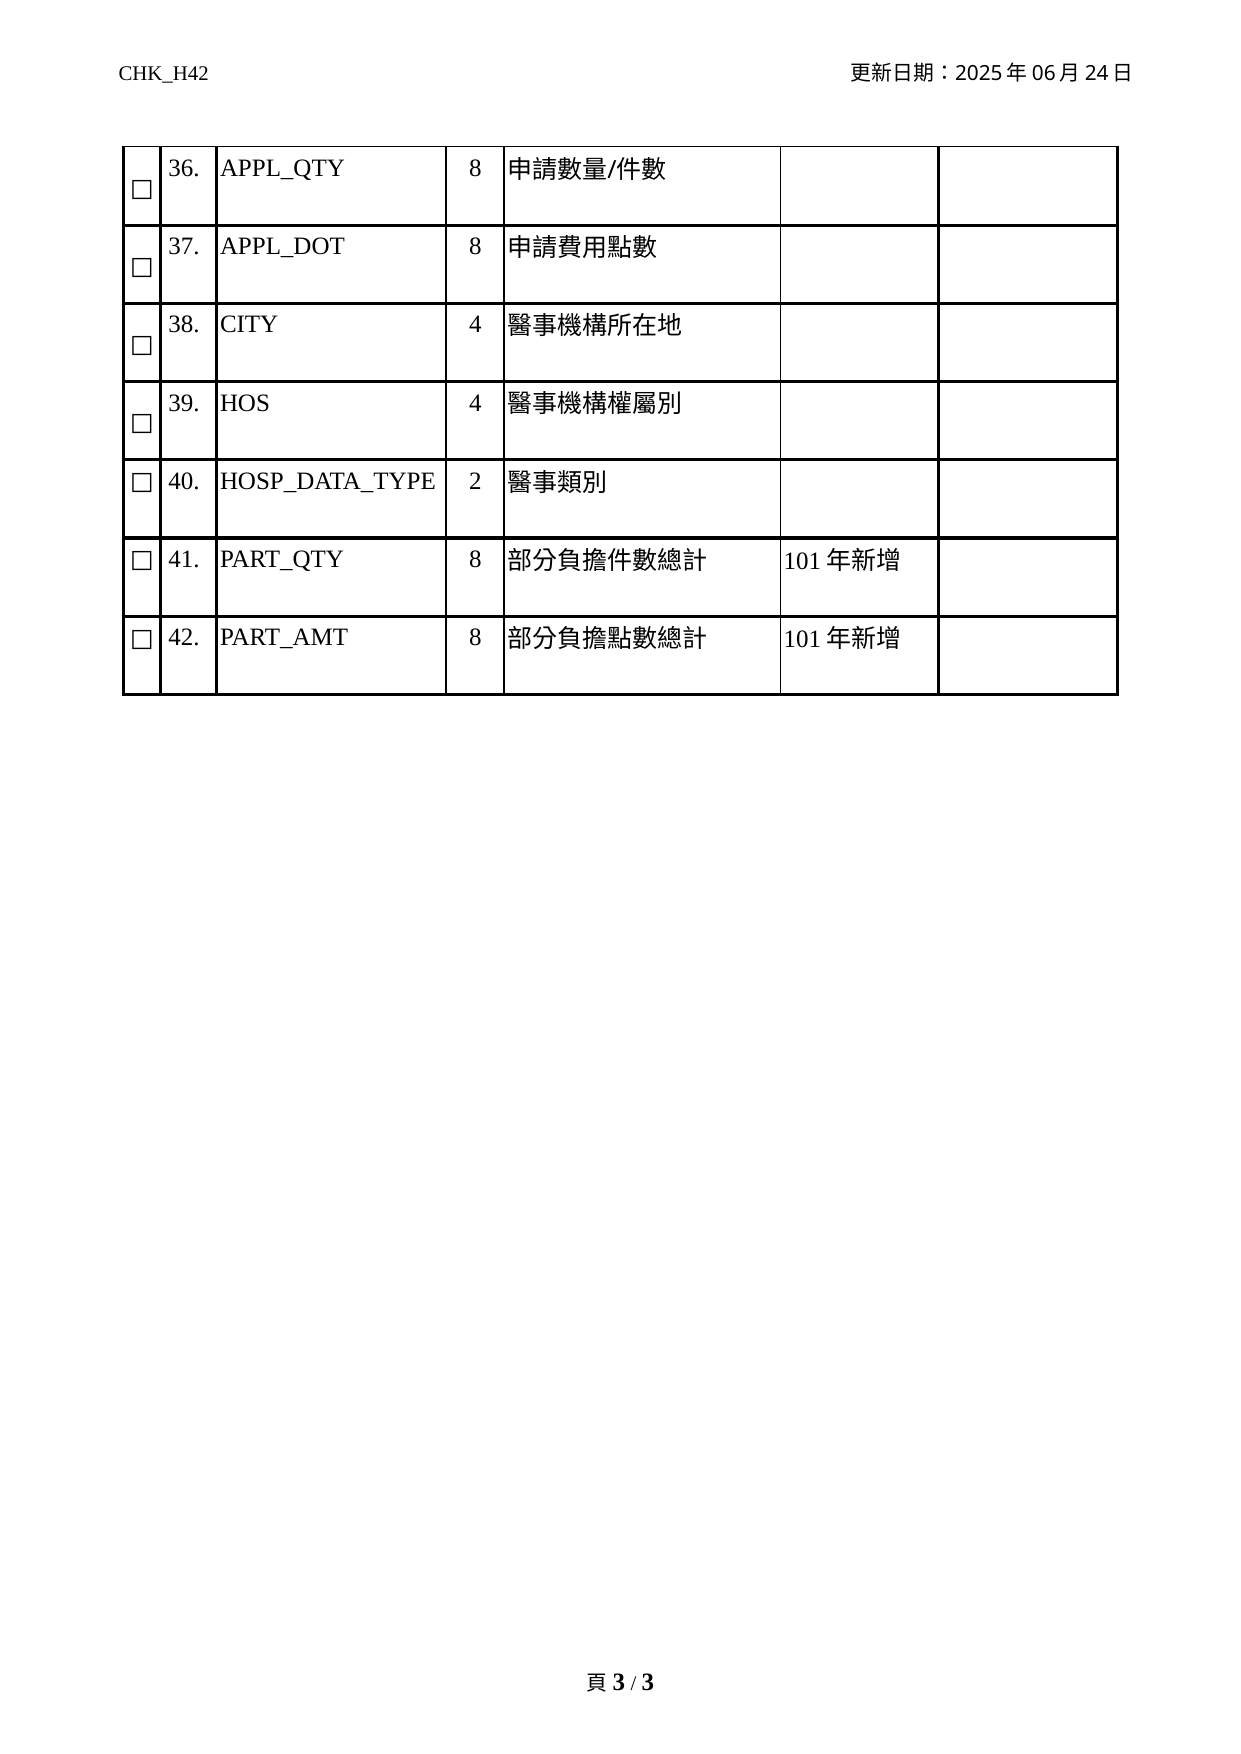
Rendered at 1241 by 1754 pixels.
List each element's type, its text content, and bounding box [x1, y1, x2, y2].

table_cell [940, 227, 1116, 302]
table_cell □ [125, 147, 159, 224]
table_cell [940, 305, 1116, 380]
table_cell [781, 305, 937, 380]
table_cell 101年新增 [781, 618, 937, 693]
table_cell 2 [447, 461, 503, 536]
table_cell □ [125, 618, 159, 693]
table_cell □ [125, 305, 159, 380]
table_cell [162, 540, 215, 614]
table_cell 8 [447, 147, 503, 224]
table_cell PART_QTY [218, 540, 445, 614]
table_cell 部分負擔件數總計 [505, 540, 780, 614]
table_cell 部分負擔點數總計 [505, 618, 780, 693]
table_cell HOSP_DATA_TYPE [218, 461, 445, 536]
table_cell 4 [447, 305, 503, 380]
table_cell 8 [447, 618, 503, 693]
table_cell 4 [447, 383, 503, 458]
table_cell [781, 461, 937, 536]
table_cell 醫事機構權屬別 [505, 383, 780, 458]
table_cell [162, 383, 215, 458]
table_cell CITY [218, 305, 445, 380]
table_cell [162, 305, 215, 380]
table_cell 申請費用點數 [505, 227, 780, 302]
table_cell PART_AMT [218, 618, 445, 693]
table_cell [781, 227, 937, 302]
table_cell [940, 540, 1116, 614]
table_cell [940, 618, 1116, 693]
table_cell APPL_QTY [218, 147, 445, 224]
table_cell □ [125, 540, 159, 614]
table_cell □ [125, 227, 159, 302]
table_cell HOS [218, 383, 445, 458]
table_cell 醫事機構所在地 [505, 305, 780, 380]
table_cell [162, 147, 215, 224]
table_cell 申請數量/件數 [505, 147, 780, 224]
table_cell 8 [447, 227, 503, 302]
table_cell 101年新增 [781, 540, 937, 614]
table_cell [940, 147, 1116, 224]
table_cell [940, 461, 1116, 536]
table_cell [162, 461, 215, 536]
table_cell [781, 383, 937, 458]
table_cell 醫事類別 [505, 461, 780, 536]
table_cell 8 [447, 540, 503, 614]
table_cell [162, 227, 215, 302]
table_cell [781, 147, 937, 224]
table_cell □ [125, 461, 159, 536]
table_cell [940, 383, 1116, 458]
table_cell APPL_DOT [218, 227, 445, 302]
table_cell □ [125, 383, 159, 458]
table_cell [162, 618, 215, 693]
